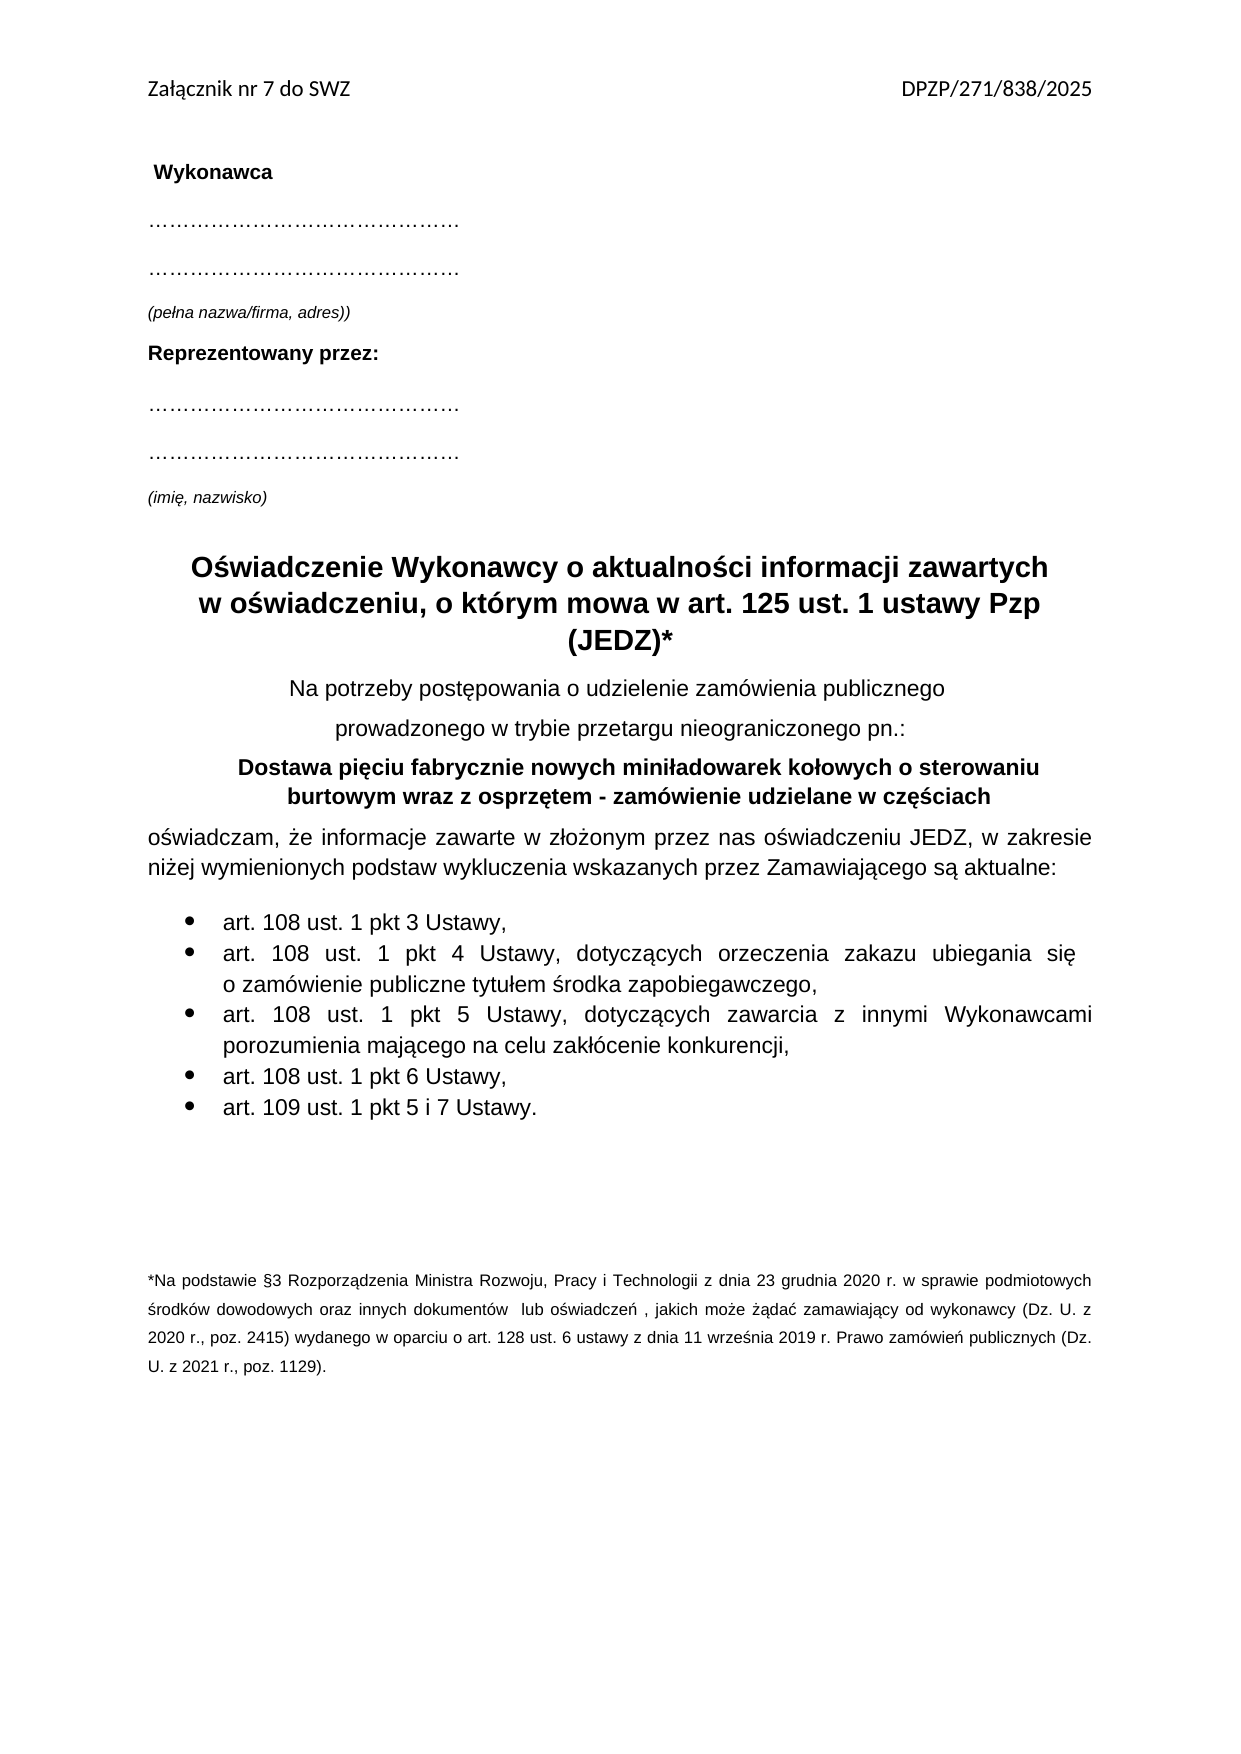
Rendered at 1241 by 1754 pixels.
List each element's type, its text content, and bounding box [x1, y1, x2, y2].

text Reprezentowany przez: [148, 341, 1093, 364]
text Dostawa pięciu fabrycznie nowych miniładowarek kołowych o sterowaniu burtowym wraz z osprzętem - zamówienie udzielane w częściach [185, 754, 1093, 809]
text ……………………………………………………………………………… [148, 392, 472, 464]
text Oświadczenie Wykonawcy o aktualności informacji zawartych w oświadczeniu, o którym mowa w art. 125 ust. 1 ustawy Pzp (JEDZ)* [148, 550, 1093, 656]
text Na potrzeby postępowania o udzielenie zamówienia publicznego prowadzonego w trybie przetargu nieograniczonego pn.: [148, 675, 1093, 741]
text (pełna nazwa/firma, adres)) [148, 303, 472, 322]
list art. 109 ust. 1 pkt 5 i 7 Ustawy. [185, 1094, 1093, 1121]
text (imię, nazwisko) [148, 488, 472, 507]
text *Na podstawie §3 Rozporządzenia Ministra Rozwoju, Pracy i Technologii z dnia 23 grudnia 2020 r. w sprawie podmiotowych środków dowodowych oraz innych dokumentów lub oświadczeń , jakich może żądać zamawiający od wykonawcy (Dz. U. z 2020 r., poz. 2415) wydanego w oparciu o art. 128 ust. 6 ustawy z dnia 11 września 2019 r. Prawo zamówień publicznych (Dz. U. z 2021 r., poz. 1129). [148, 1271, 1093, 1376]
text Wykonawca [148, 159, 472, 183]
list art. 108 ust. 1 pkt 4 Ustawy, dotyczących orzeczenia zakazu ubiegania się o zamówienie publiczne tytułem środka zapobiegawczego, [185, 940, 1093, 998]
list art. 108 ust. 1 pkt 3 Ustawy, [185, 909, 1093, 936]
text ……………………………………………………………………………… [148, 207, 472, 279]
list art. 108 ust. 1 pkt 5 Ustawy, dotyczących zawarcia z innymi Wykonawcami porozumienia mającego na celu zakłócenie konkurencji, [185, 1001, 1093, 1059]
text oświadczam, że informacje zawarte w złożonym przez nas oświadczeniu JEDZ, w zakresie niżej wymienionych podstaw wykluczenia wskazanych przez Zamawiającego są aktualne: [148, 824, 1093, 880]
list art. 108 ust. 1 pkt 6 Ustawy, [185, 1063, 1093, 1090]
